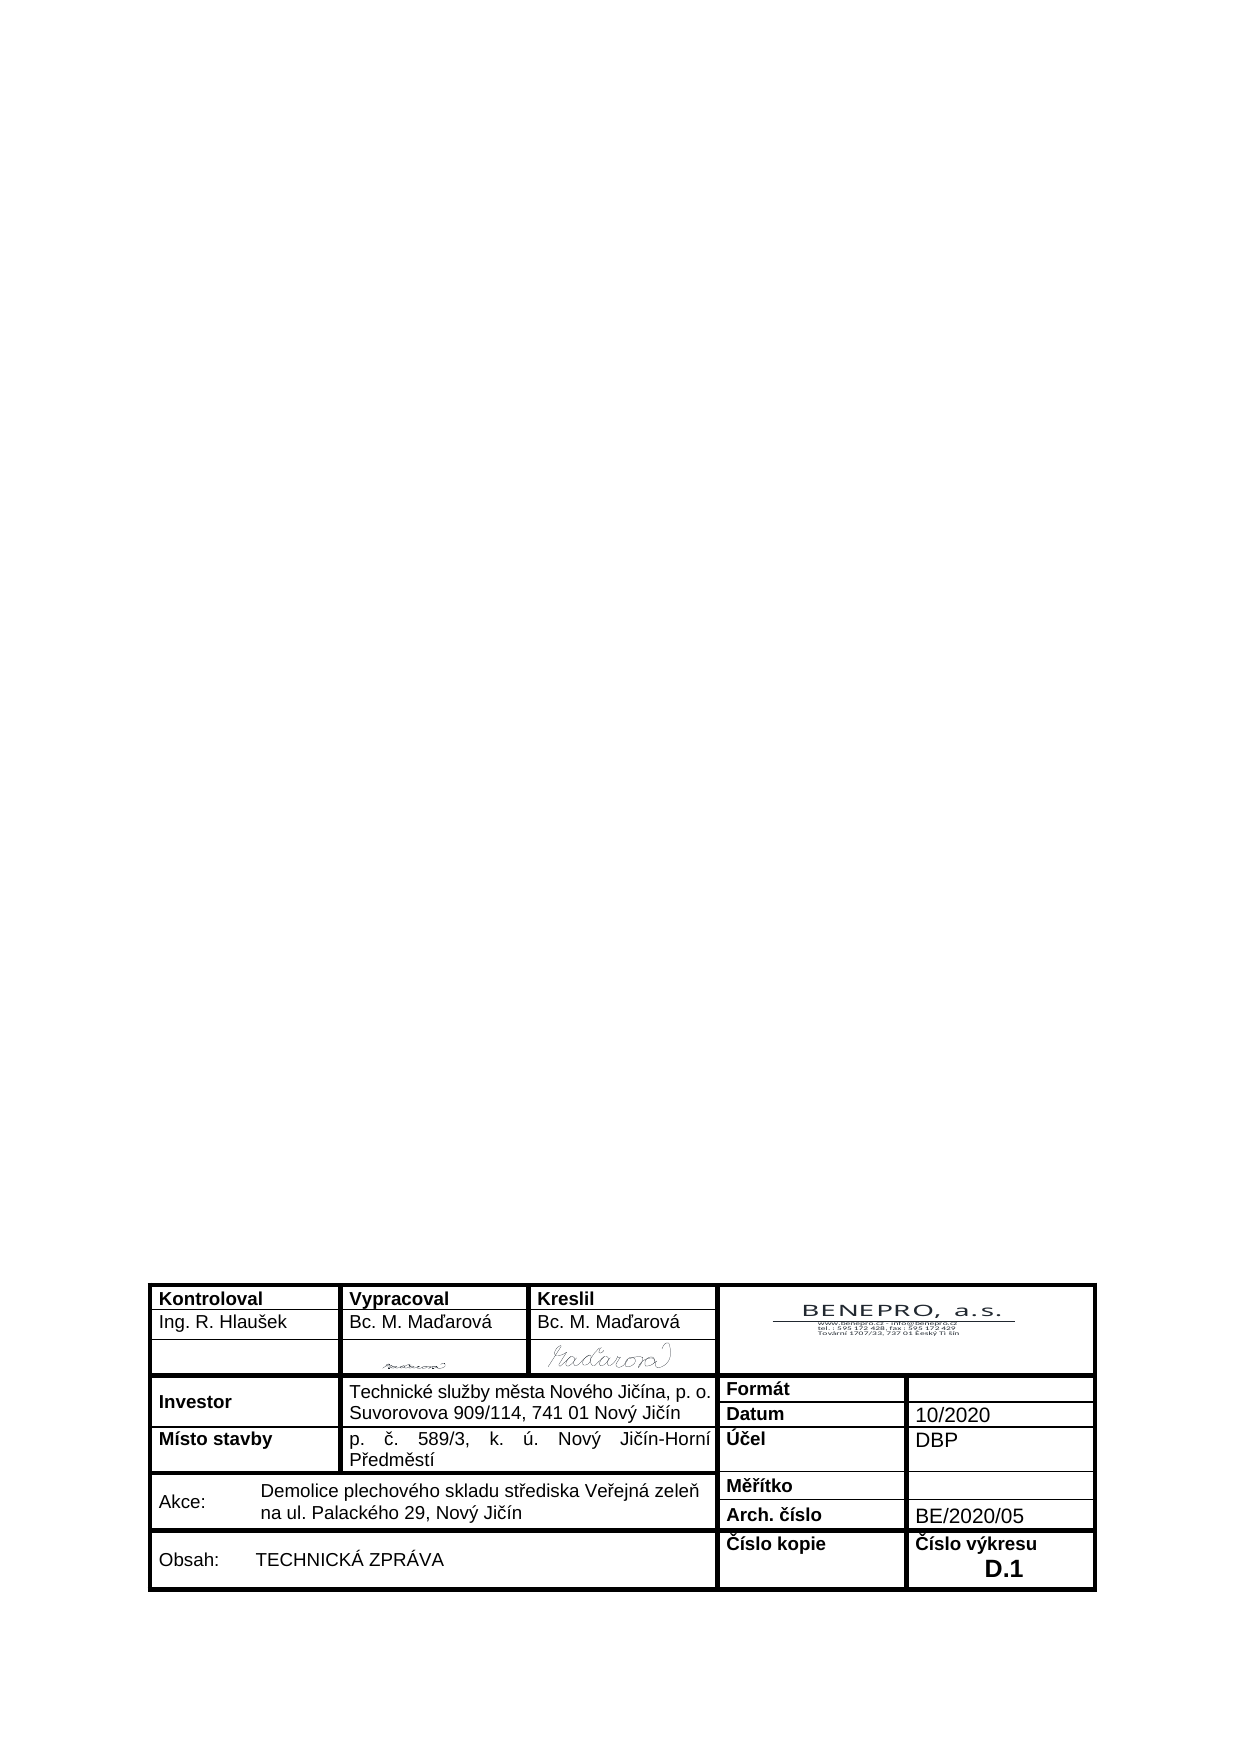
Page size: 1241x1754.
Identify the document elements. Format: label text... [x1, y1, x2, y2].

table_header [720, 1287, 1093, 1373]
table_cell Arch. číslo [720, 1500, 904, 1528]
table_cell p. č. 589/3, k. ú. Nový Jičín-Horní Předměstí [343, 1428, 715, 1471]
table_cell Místo stavby [152, 1428, 338, 1471]
table_header Vypracoval [343, 1287, 526, 1309]
table_cell [343, 1340, 526, 1373]
table_cell Číslo výkresu D.1 [909, 1533, 1093, 1587]
table_cell Účel [720, 1428, 904, 1471]
table_cell [531, 1340, 715, 1373]
table_cell Akce: [152, 1475, 251, 1528]
table_header Kontroloval [152, 1287, 338, 1309]
table_cell 10/2020 [909, 1403, 1093, 1426]
table_cell Číslo kopie [720, 1533, 904, 1587]
table_cell Datum [720, 1403, 904, 1426]
table_cell Bc. M. Maďarová [343, 1310, 526, 1339]
table_cell [152, 1340, 338, 1373]
table_cell [909, 1378, 1093, 1401]
table_cell Obsah: TECHNICKÁ ZPRÁVA [152, 1533, 715, 1587]
table_cell Investor [152, 1378, 338, 1426]
table_cell Technické služby města Nového Jičína, p. o. Suvorovova 909/114, 741 01 Nový Jičín [343, 1378, 715, 1426]
table_cell Měřítko [720, 1472, 904, 1499]
table_cell [909, 1472, 1093, 1499]
table_cell Formát [720, 1378, 904, 1401]
table_cell Demolice plechového skladu střediska Veřejná zeleň na ul. Palackého 29, Nový Jičín [251, 1475, 715, 1528]
table_header Kreslil [531, 1287, 715, 1309]
table_cell DBP [909, 1428, 1093, 1471]
table_cell BE/2020/05 [909, 1500, 1093, 1528]
table_cell Ing. R. Hlaušek [152, 1310, 338, 1339]
table_cell Bc. M. Maďarová [531, 1310, 715, 1339]
